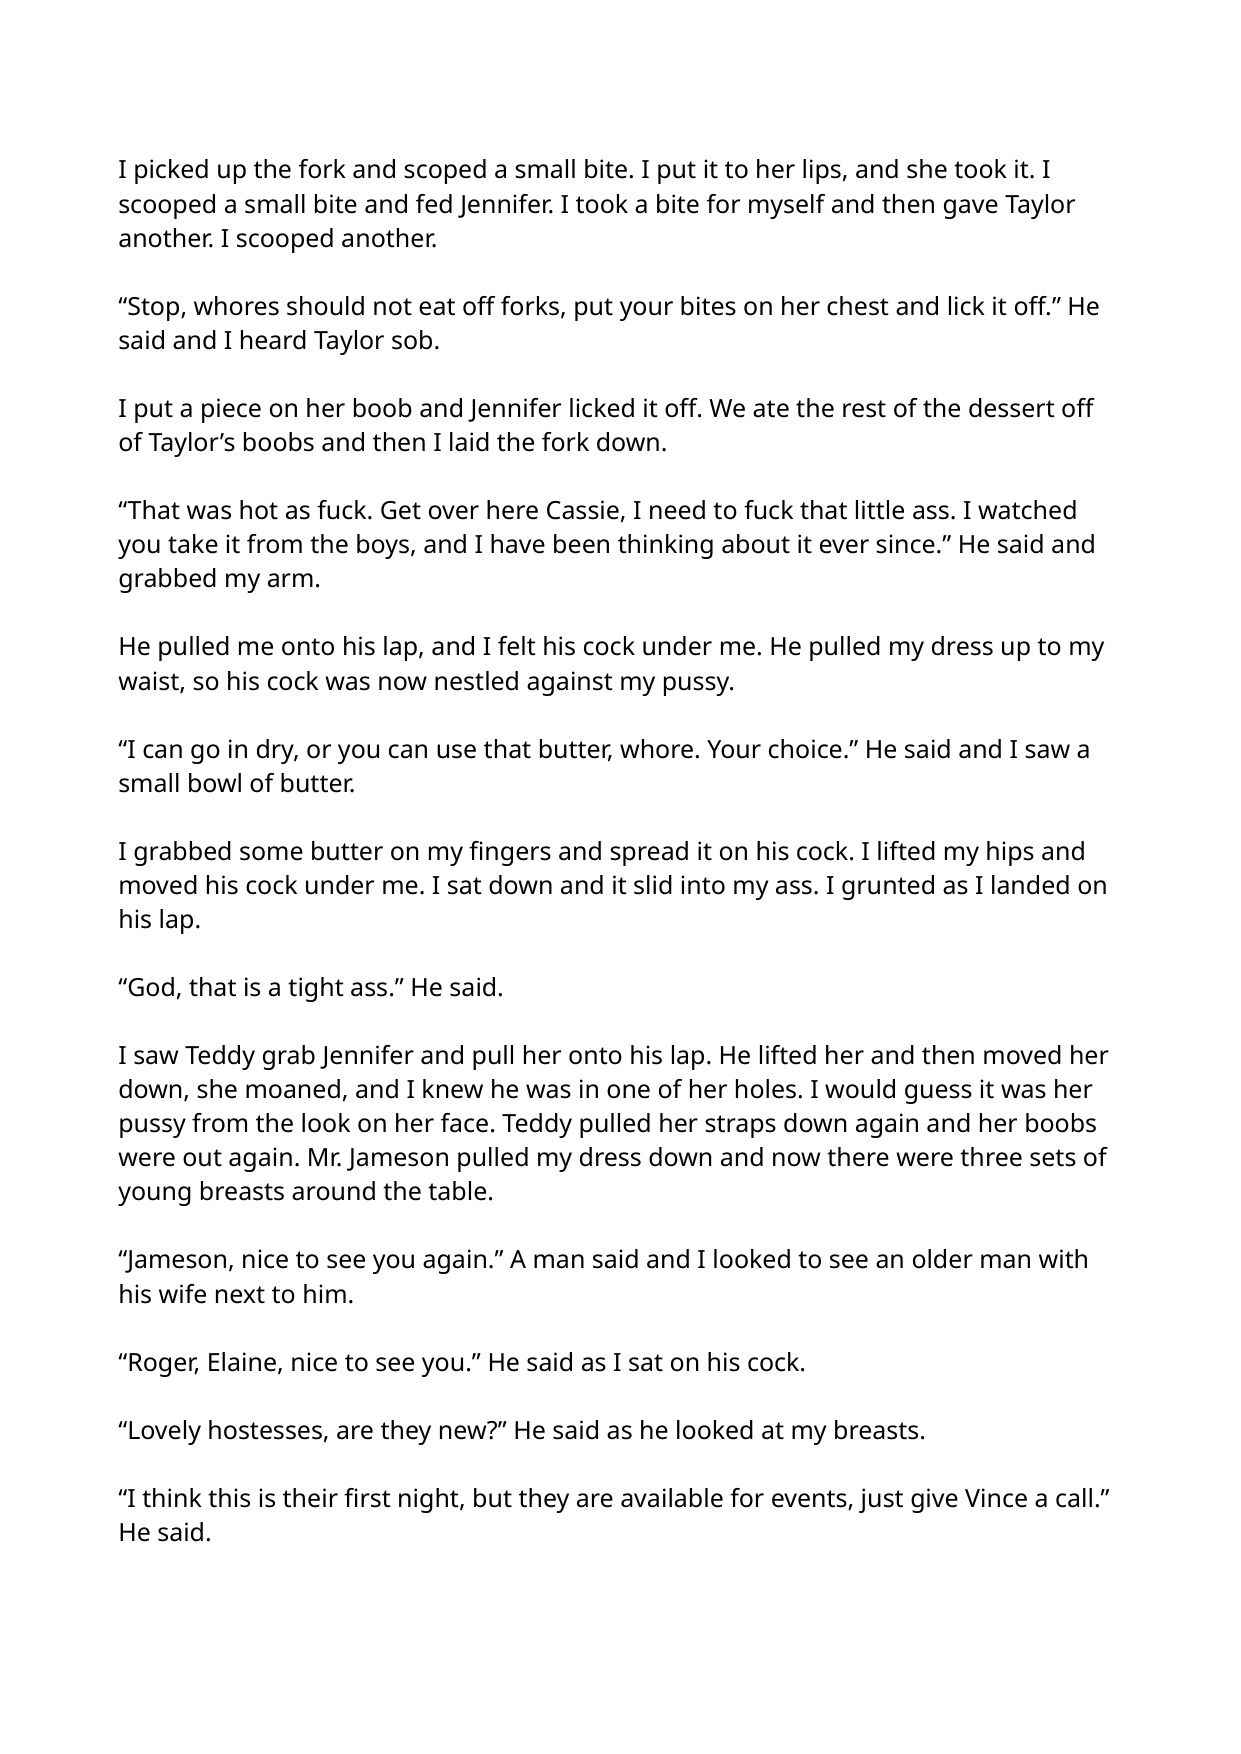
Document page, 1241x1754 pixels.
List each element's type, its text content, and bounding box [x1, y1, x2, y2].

text “Lovely hostesses, are they new?” He said as he looked at my breasts. [118, 1412, 1122, 1447]
text I grabbed some butter on my fingers and spread it on his cock. I lifted my hips and moved his cock under me. I sat down and it slid into my ass. I grunted as I landed on his lap. [118, 833, 1122, 936]
text “Stop, whores should not eat off forks, put your bites on her chest and lick it off.” He said and I heard Taylor sob. [118, 288, 1122, 357]
text “Jameson, nice to see you again.” A man said and I looked to see an older man with his wife next to him. [118, 1242, 1122, 1310]
text “God, that is a tight ass.” He said. [118, 970, 1122, 1004]
text I picked up the fork and scoped a small bite. I put it to her lips, and she took it. I scooped a small bite and fed Jennifer. I took a bite for myself and then gave Taylor another. I scooped another. [118, 152, 1122, 254]
text “That was hot as fuck. Get over here Cassie, I need to fuck that little ass. I watched you take it from the boys, and I have been thinking about it ever since.” He said and grabbed my arm. [118, 493, 1122, 595]
text He pulled me onto his lap, and I felt his cock under me. He pulled my dress up to my waist, so his cock was now nestled against my pussy. [118, 629, 1122, 697]
text I saw Teddy grab Jennifer and pull her onto his lap. He lifted her and then moved her down, she moaned, and I knew he was in one of her holes. I would guess it was her pussy from the look on her face. Teddy pulled her straps down again and her boobs were out again. Mr. Jameson pulled my dress down and now there were three sets of young breasts around the table. [118, 1038, 1122, 1208]
text I put a piece on her boob and Jennifer licked it off. We ate the rest of the dessert off of Taylor’s boobs and then I laid the fork down. [118, 391, 1122, 459]
text “I can go in dry, or you can use that butter, whore. Your choice.” He said and I saw a small bowl of butter. [118, 731, 1122, 799]
text “I think this is their first night, but they are available for events, just give Vince a call.” He said. [118, 1481, 1122, 1549]
text “Roger, Elaine, nice to see you.” He said as I sat on his cock. [118, 1344, 1122, 1378]
